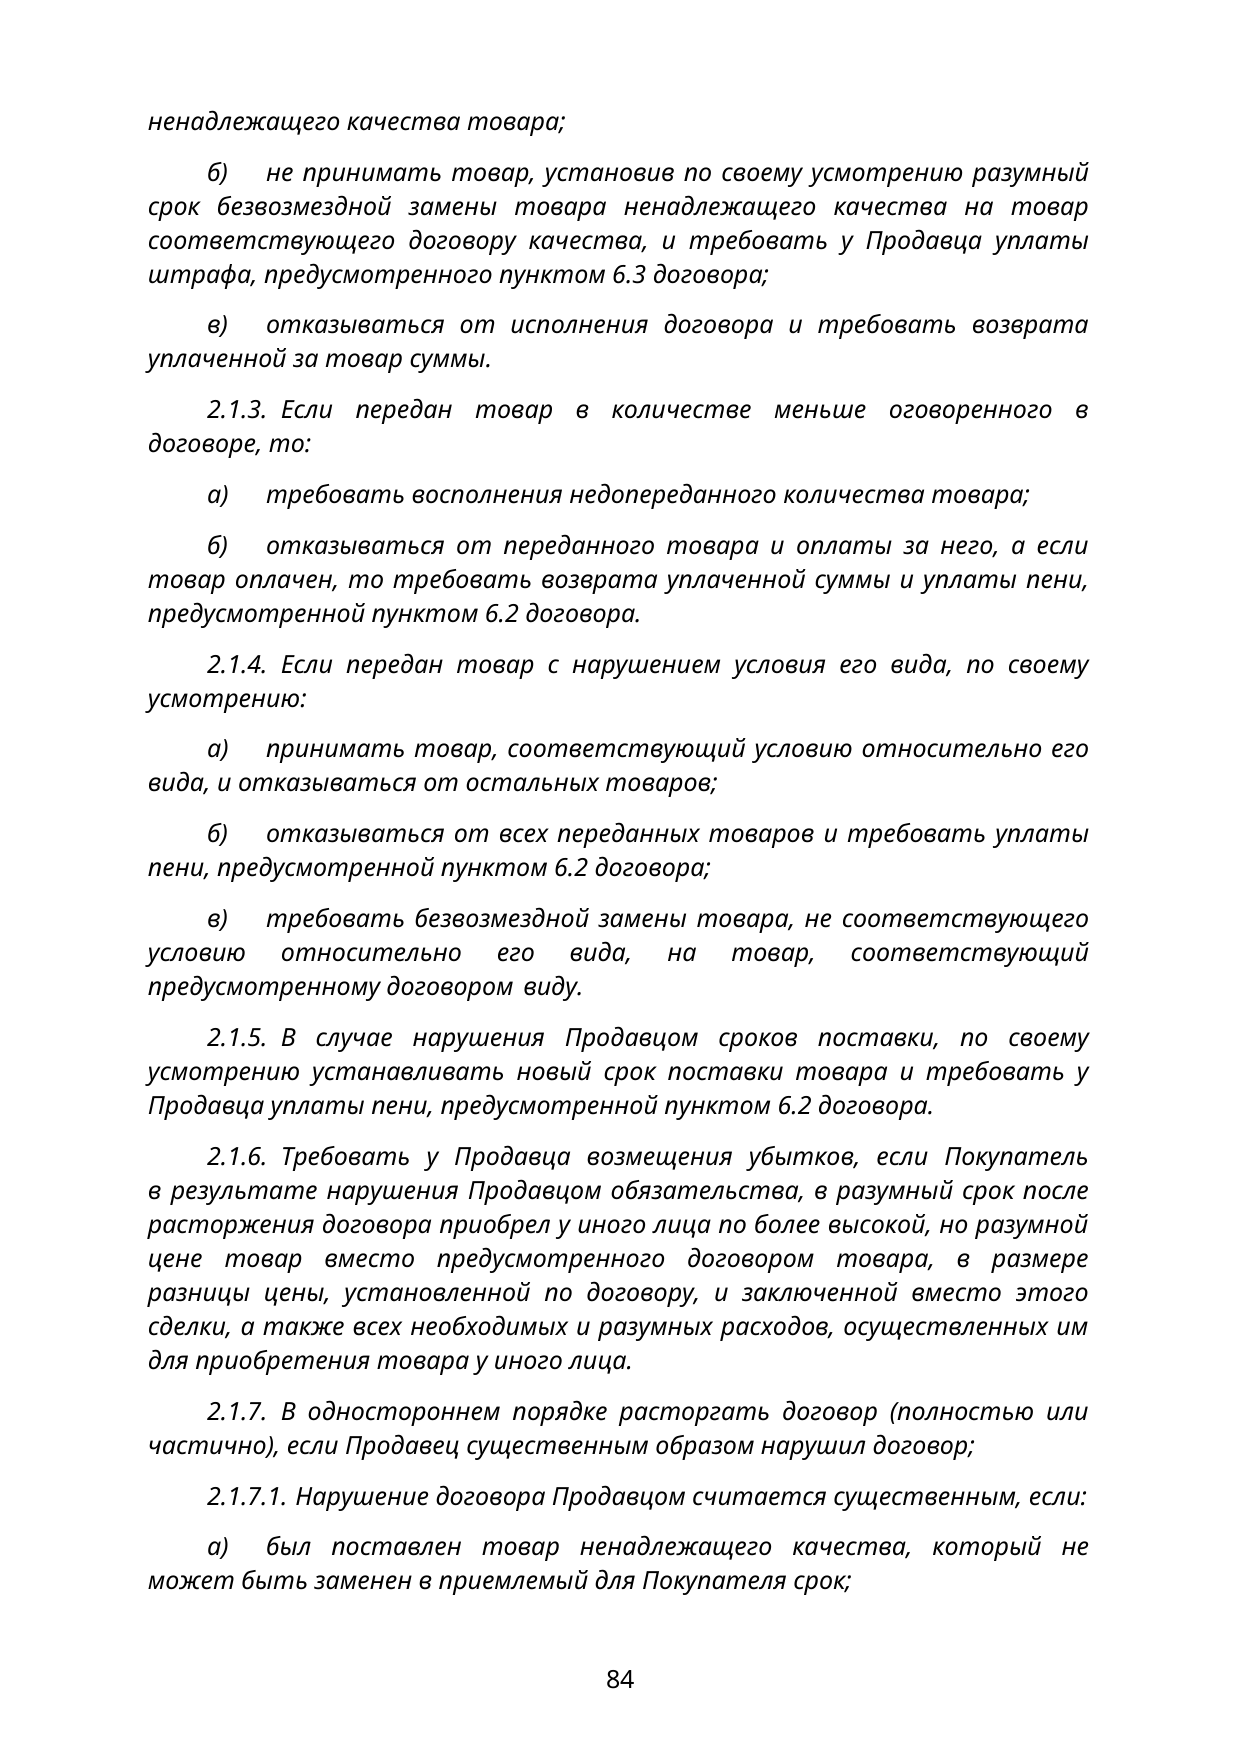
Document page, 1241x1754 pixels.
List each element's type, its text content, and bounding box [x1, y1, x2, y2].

text б) не принимать товар, установив по своему усмотрению разумный срок безвозмездной замены товара ненадлежащего качества на товар соответствующего договору качества, и требовать у Продавца уплаты штрафа, предусмотренного пунктом 6.3 договора; [148, 154, 1092, 290]
text в) отказываться от исполнения договора и требовать возврата уплаченной за товар суммы. [148, 307, 1092, 375]
text а) требовать восполнения недопереданного количества товара; [148, 477, 1092, 511]
text 2.1.7. В одностороннем порядке расторгать договор (полностью или частично), если Продавец существенным образом нарушил договор; [148, 1393, 1092, 1462]
text 2.1.3. Если передан товар в количестве меньше оговоренного в договоре, то: [148, 392, 1092, 460]
text 2.1.7.1. Нарушение договора Продавцом считается существенным, если: [148, 1478, 1092, 1512]
text а) был поставлен товар ненадлежащего качества, который не может быть заменен в приемлемый для Покупателя срок; [148, 1529, 1092, 1597]
text 2.1.5. В случае нарушения Продавцом сроков поставки, по своему усмотрению устанавливать новый срок поставки товара и требовать у Продавца уплаты пени, предусмотренной пунктом 6.2 договора. [148, 1019, 1092, 1122]
text а) принимать товар, соответствующий условию относительно его вида, и отказываться от остальных товаров; [148, 731, 1092, 799]
text б) отказываться от переданного товара и оплаты за него, а если товар оплачен, то требовать возврата уплаченной суммы и уплаты пени, предусмотренной пунктом 6.2 договора. [148, 527, 1092, 629]
text в) требовать безвозмездной замены товара, не соответствующего условию относительно его вида, на товар, соответствующий предусмотренному договором виду. [148, 901, 1092, 1003]
text б) отказываться от всех переданных товаров и требовать уплаты пени, предусмотренной пунктом 6.2 договора; [148, 816, 1092, 884]
text 2.1.6. Требовать у Продавца возмещения убытков, если Покупатель в результате нарушения Продавцом обязательства, в разумный срок после расторжения договора приобрел у иного лица по более высокой, но разумной цене товар вместо предусмотренного договором товара, в размере разницы цены, установленной по договору, и заключенной вместо этого сделки, а также всех необходимых и разумных расходов, осуществленных им для приобретения товара у иного лица. [148, 1138, 1092, 1377]
text 2.1.4. Если передан товар с нарушением условия его вида, по своему усмотрению: [148, 646, 1092, 714]
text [148, 103, 1092, 137]
